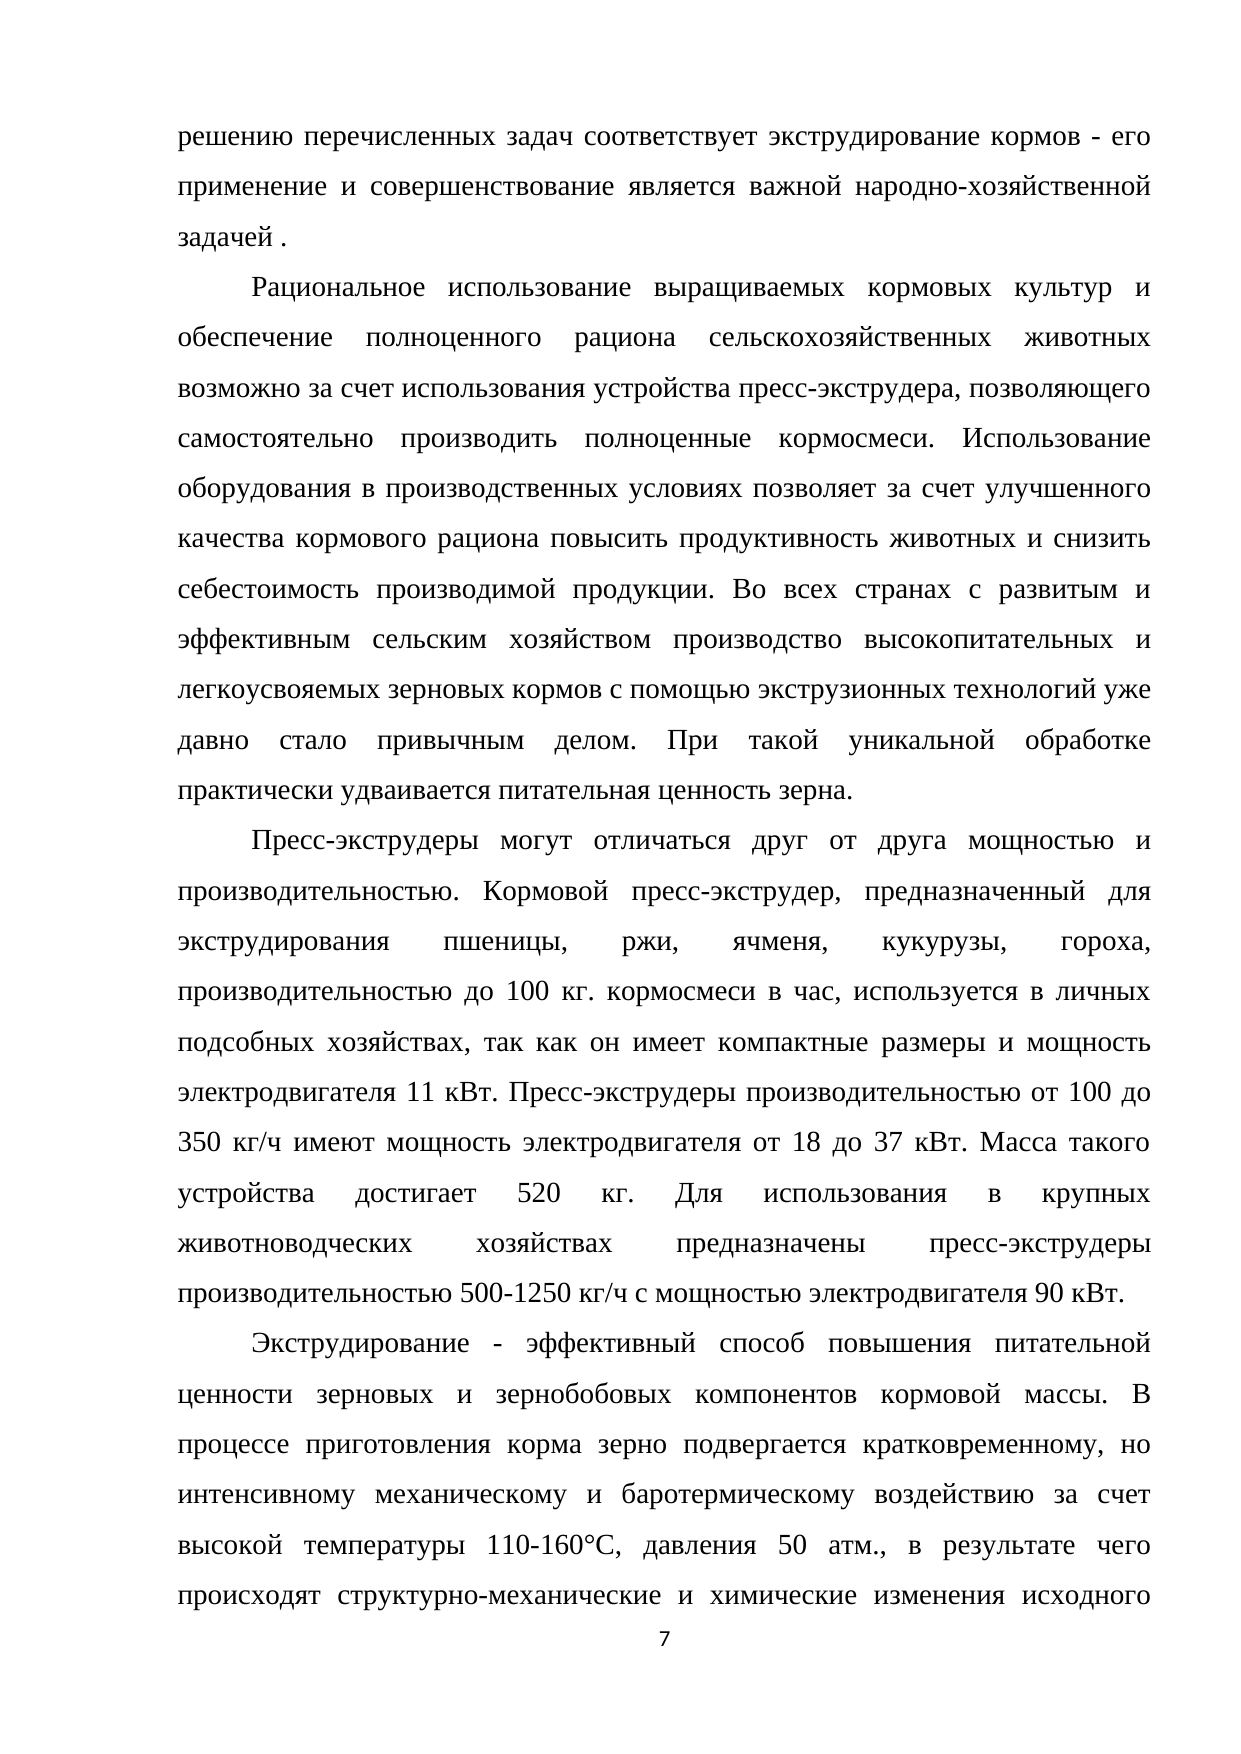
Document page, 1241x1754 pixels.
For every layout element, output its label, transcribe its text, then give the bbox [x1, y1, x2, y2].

text Пресс-экструдеры могут отличаться друг от друга мощностью и производительностью. Кормовой пресс-экструдер, предназначенный для экструдирования пшеницы, ржи, ячменя, кукурузы, гороха, производительностью до 100 кг. кормосмеси в час, используется в личных подсобных хозяйствах, так как он имеет компактные размеры и мощность электродвигателя 11 кВт. Пресс-экструдеры производительностью от 100 до 350 кг/ч имеют мощность электродвигателя от 18 до 37 кВт. Масса такого устройства достигает 520 кг. Для использования в крупных животноводческих хозяйствах предназначены пресс-экструдеры производительностью 500-1250 кг/ч с мощностью электродвигателя 90 кВт. [177, 822, 1152, 1309]
text Рациональное использование выращиваемых кормовых культур и обеспечение полноценного рациона сельскохозяйственных животных возможно за счет использования устройства пресс-экструдера, позволяющего самостоятельно производить полноценные кормосмеси. Использование оборудования в производственных условиях позволяет за счет улучшенного качества кормового рациона повысить продуктивность животных и снизить себестоимость производимой продукции. Во всех странах с развитым и эффективным сельским хозяйством производство высокопитательных и легкоусвояемых зерновых кормов с помощью экструзионных технологий уже давно стало привычным делом. При такой уникальной обработке практически удваивается питательная ценность зерна. [177, 269, 1152, 806]
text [177, 1326, 1152, 1611]
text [177, 118, 1152, 252]
